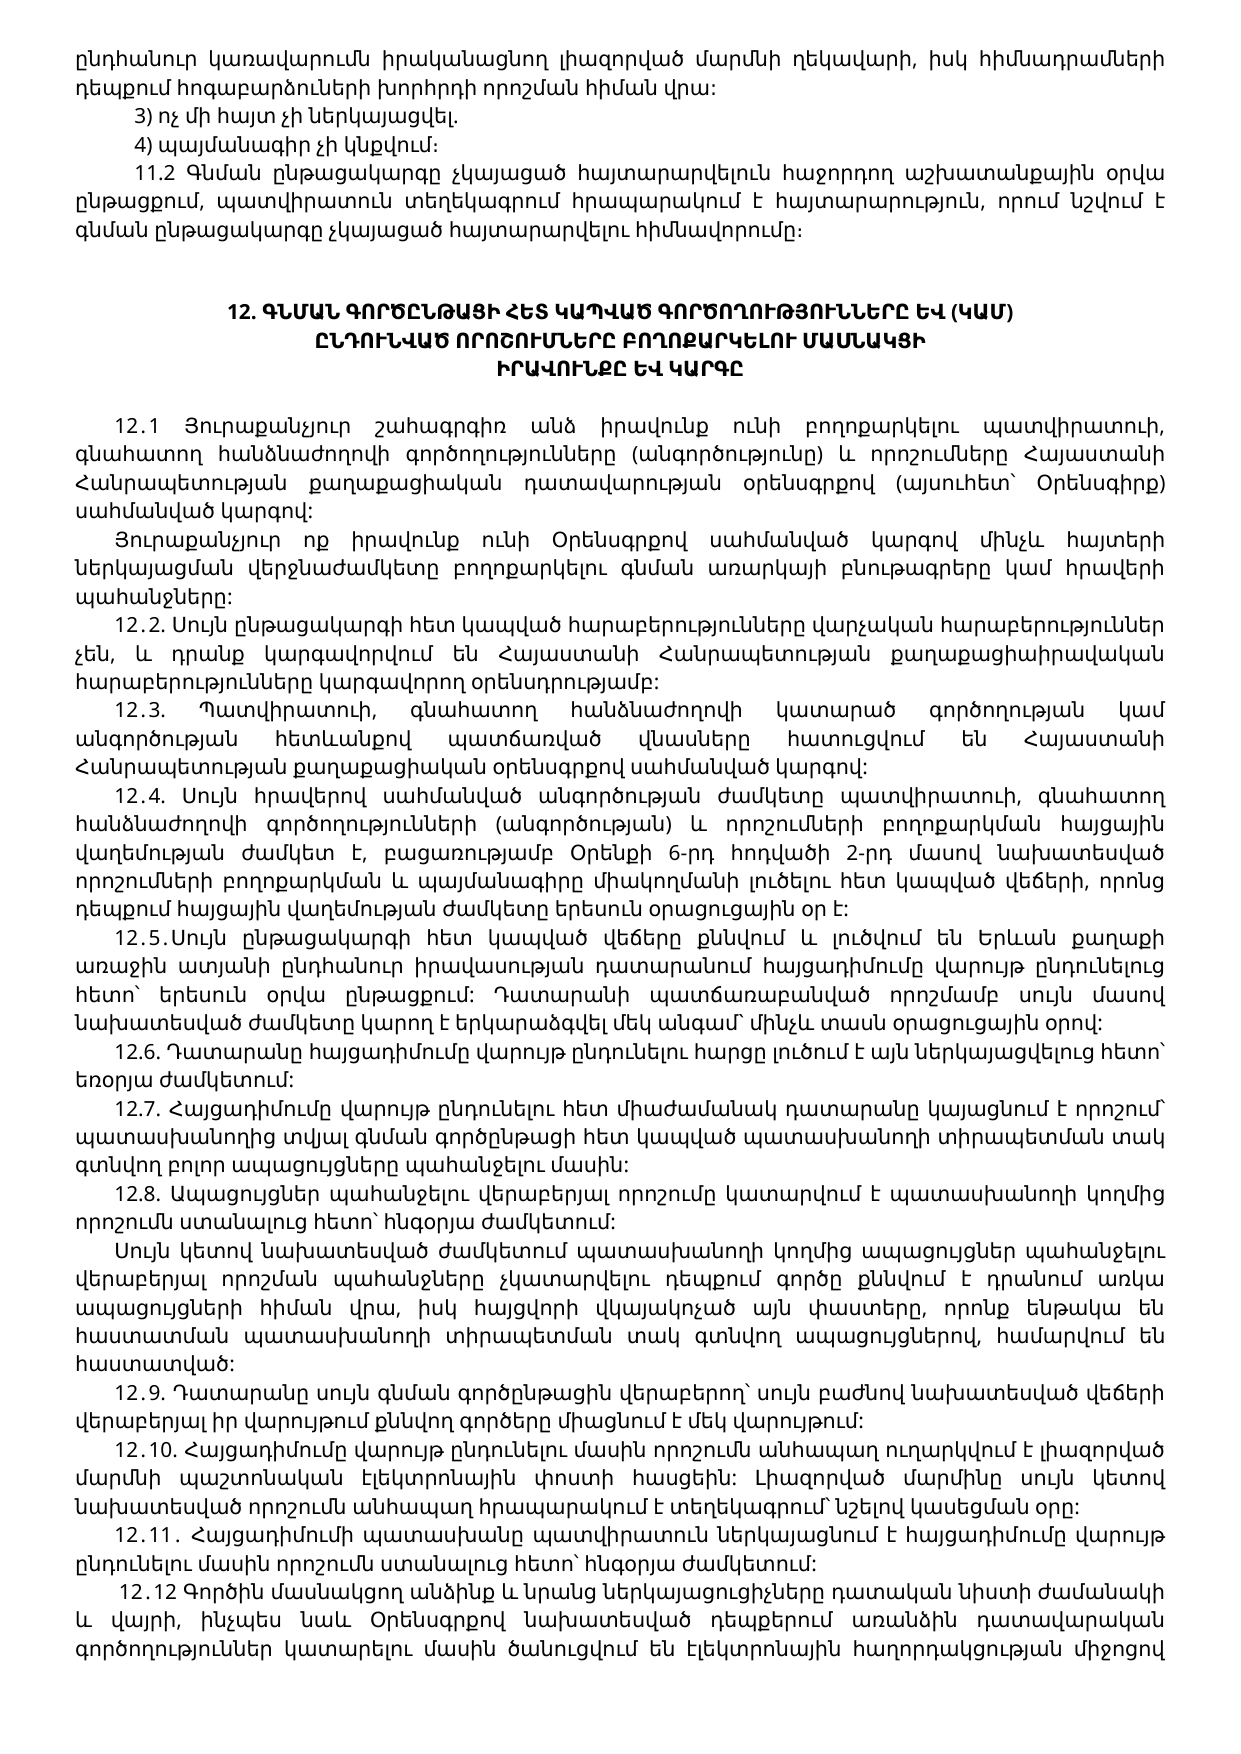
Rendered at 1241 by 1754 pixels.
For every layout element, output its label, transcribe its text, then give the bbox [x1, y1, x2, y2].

text 12․9. Դատարանը սույն գնման գործընթացին վերաբերող՝ սույն բաժնով նախատեսված վեճերի վերաբերյալ իր վարույթում քննվող գործերը միացնում է մեկ վարույթում: [75, 1378, 1165, 1435]
text 12․11․ Հայցադիմումի պատասխանը պատվիրատուն ներկայացնում է հայցադիմումը վարույթ ընդունելու մասին որոշումն ստանալուց հետո՝ հնգօրյա ժամկետում: [75, 1520, 1165, 1577]
text 12․2. Սույն ընթացակարգի հետ կապված հարաբերությունները վարչական հարաբերություններ չեն, և դրանք կարգավորվում են Հայաստանի Հանրապետության քաղաքացիաիրավական հարաբերությունները կարգավորող օրենսդրությամբ: [75, 610, 1165, 696]
text 11.2 Գնման ընթացակարգը չկայացած հայտարարվելուն հաջորդող աշխատանքային օրվա ընթացքում, պատվիրատուն տեղեկագրում հրապարակում է հայտարարություն, որում նշվում է գնման ընթացակարգը չկայացած հայտարարվելու հիմնավորումը։ [75, 158, 1165, 243]
text 12. ԳՆՄԱՆ ԳՈՐԾԸՆԹԱՑԻ ՀԵՏ ԿԱՊՎԱԾ ԳՈՐԾՈՂՈՒԹՅՈՒՆՆԵՐԸ ԵՎ (ԿԱՄ) [75, 297, 1165, 326]
text 12․4. Սույն հրավերով սահմանված անգործության ժամկետը պատվիրատուի, գնահատող հանձնաժողովի գործողությունների (անգործության) և որոշումների բողոքարկման հայցային վաղեմության ժամկետ է, բացառությամբ Օրենքի 6-րդ հոդվածի 2-րդ մասով նախատեսված որոշումների բողոքարկման և պայմանագիրը միակողմանի լուծելու հետ կապված վեճերի, որոնց դեպքում հայցային վաղեմության ժամկետը երեսուն օրացուցային օր է: [75, 781, 1165, 923]
text 12․10. Հայցադիմումը վարույթ ընդունելու մասին որոշումն անհապաղ ուղարկվում է լիազորված մարմնի պաշտոնական էլեկտրոնային փոստի հասցեին: Լիազորված մարմինը սույն կետով նախատեսված որոշումն անհապաղ հրապարակում է տեղեկագրում՝ նշելով կասեցման օրը: [75, 1435, 1165, 1520]
text Սույն կետով նախատեսված ժամկետում պատասխանողի կողմից ապացույցներ պահանջելու վերաբերյալ որոշման պահանջները չկատարվելու դեպքում գործը քննվում է դրանում առկա ապացույցների հիման վրա, իսկ հայցվորի վկայակոչած այն փաստերը, որոնք ենթակա են հաստատման պատասխանողի տիրապետման տակ գտնվող ապացույցներով, համարվում են հաստատված: [75, 1236, 1165, 1378]
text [75, 1577, 1165, 1662]
text 3) ոչ մի հայտ չի ներկայացվել. [75, 101, 1165, 130]
text 4) պայմանագիր չի կնքվում։ [75, 130, 1165, 158]
text 12.6. Դատարանը հայցադիմումը վարույթ ընդունելու հարցը լուծում է այն ներկայացվելուց հետո՝ եռօրյա ժամկետում: [75, 1037, 1165, 1094]
text 12․3. Պատվիրատուի, գնահատող հանձնաժողովի կատարած գործողության կամ անգործության հետևանքով պատճառված վնասները հատուցվում են Հայաստանի Հանրապետության քաղաքացիական օրենսգրքով սահմանված կարգով: [75, 696, 1165, 781]
text ԻՐԱՎՈՒՆՔԸ ԵՎ ԿԱՐԳԸ [75, 354, 1165, 383]
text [75, 44, 1165, 101]
text 12․1 Յուրաքանչյուր շահագրգիռ անձ իրավունք ունի բողոքարկելու պատվիրատուի, գնահատող հանձնաժողովի գործողությունները (անգործությունը) և որոշումները Հայաստանի Հանրապետության քաղաքացիական դատավարության օրենսգրքով (այսուհետ՝ Օրենսգիրք) սահմանված կարգով: [75, 411, 1165, 525]
text 12.7. Հայցադիմումը վարույթ ընդունելու հետ միաժամանակ դատարանը կայացնում է որոշում՝ պատասխանողից տվյալ գնման գործընթացի հետ կապված պատասխանողի տիրապետման տակ գտնվող բոլոր ապացույցները պահանջելու մասին: [75, 1094, 1165, 1179]
text ԸՆԴՈՒՆՎԱԾ ՈՐՈՇՈՒՄՆԵՐԸ ԲՈՂՈՔԱՐԿԵԼՈՒ ՄԱՍՆԱԿՑԻ [75, 326, 1165, 354]
text 12․5․Սույն ընթացակարգի հետ կապված վեճերը քննվում և լուծվում են Երևան քաղաքի առաջին ատյանի ընդհանուր իրավասության դատարանում հայցադիմումը վարույթ ընդունելուց հետո՝ երեսուն օրվա ընթացքում: Դատարանի պատճառաբանված որոշմամբ սույն մասով նախատեսված ժամկետը կարող է երկարաձգվել մեկ անգամ` մինչև տասն օրացուցային օրով: [75, 923, 1165, 1037]
text 12.8. Ապացույցներ պահանջելու վերաբերյալ որոշումը կատարվում է պատասխանողի կողմից որոշումն ստանալուց հետո՝ հնգօրյա ժամկետում: [75, 1179, 1165, 1236]
text Յուրաքանչյուր ոք իրավունք ունի Օրենսգրքով սահմանված կարգով մինչև հայտերի ներկայացման վերջնաժամկետը բողոքարկելու գնման առարկայի բնութագրերը կամ հրավերի պահանջները: [75, 525, 1165, 610]
